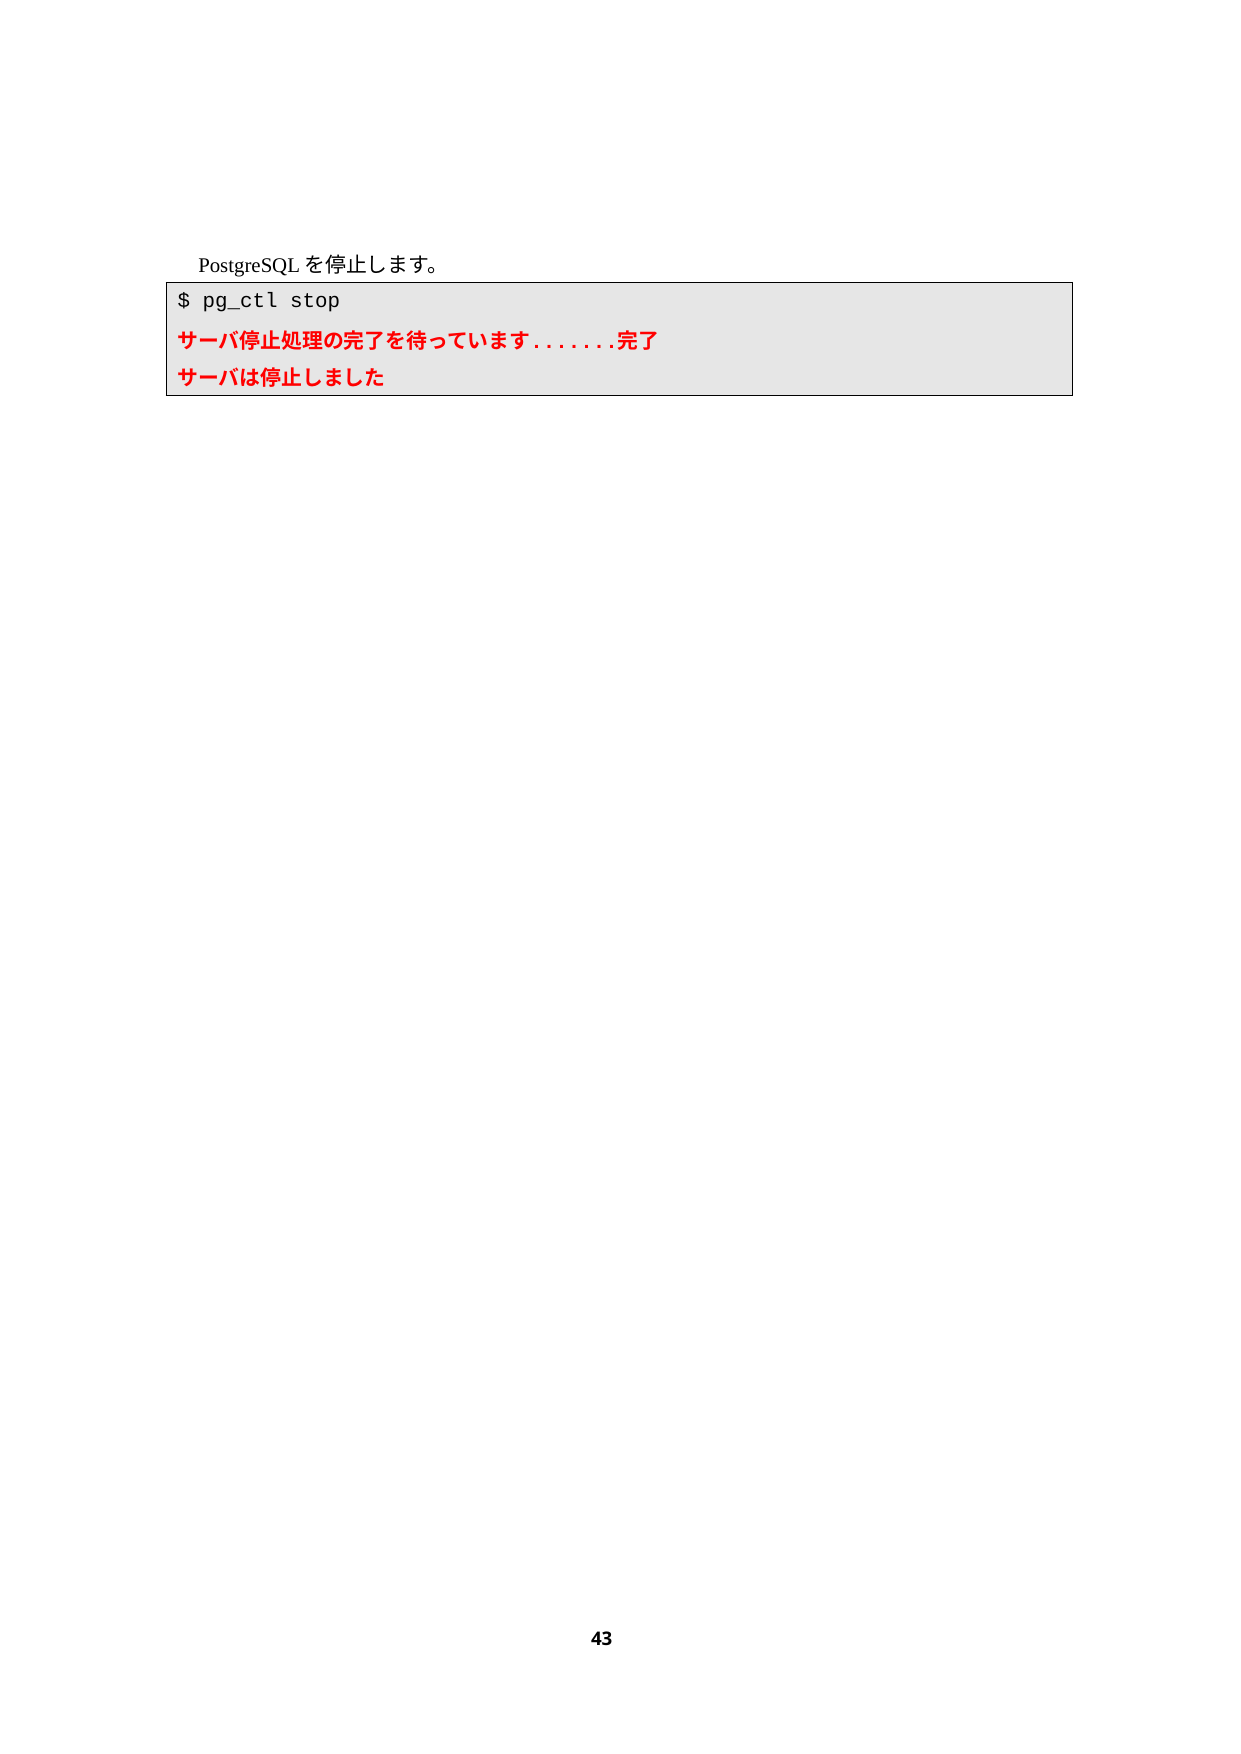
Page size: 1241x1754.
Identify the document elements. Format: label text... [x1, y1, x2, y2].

table_header $ pg_ctl stop サーバ停止処理の完了を待っています.......完了 サーバは停止しました [167, 283, 1072, 395]
text PostgreSQLを停止します。 [177, 244, 1054, 282]
